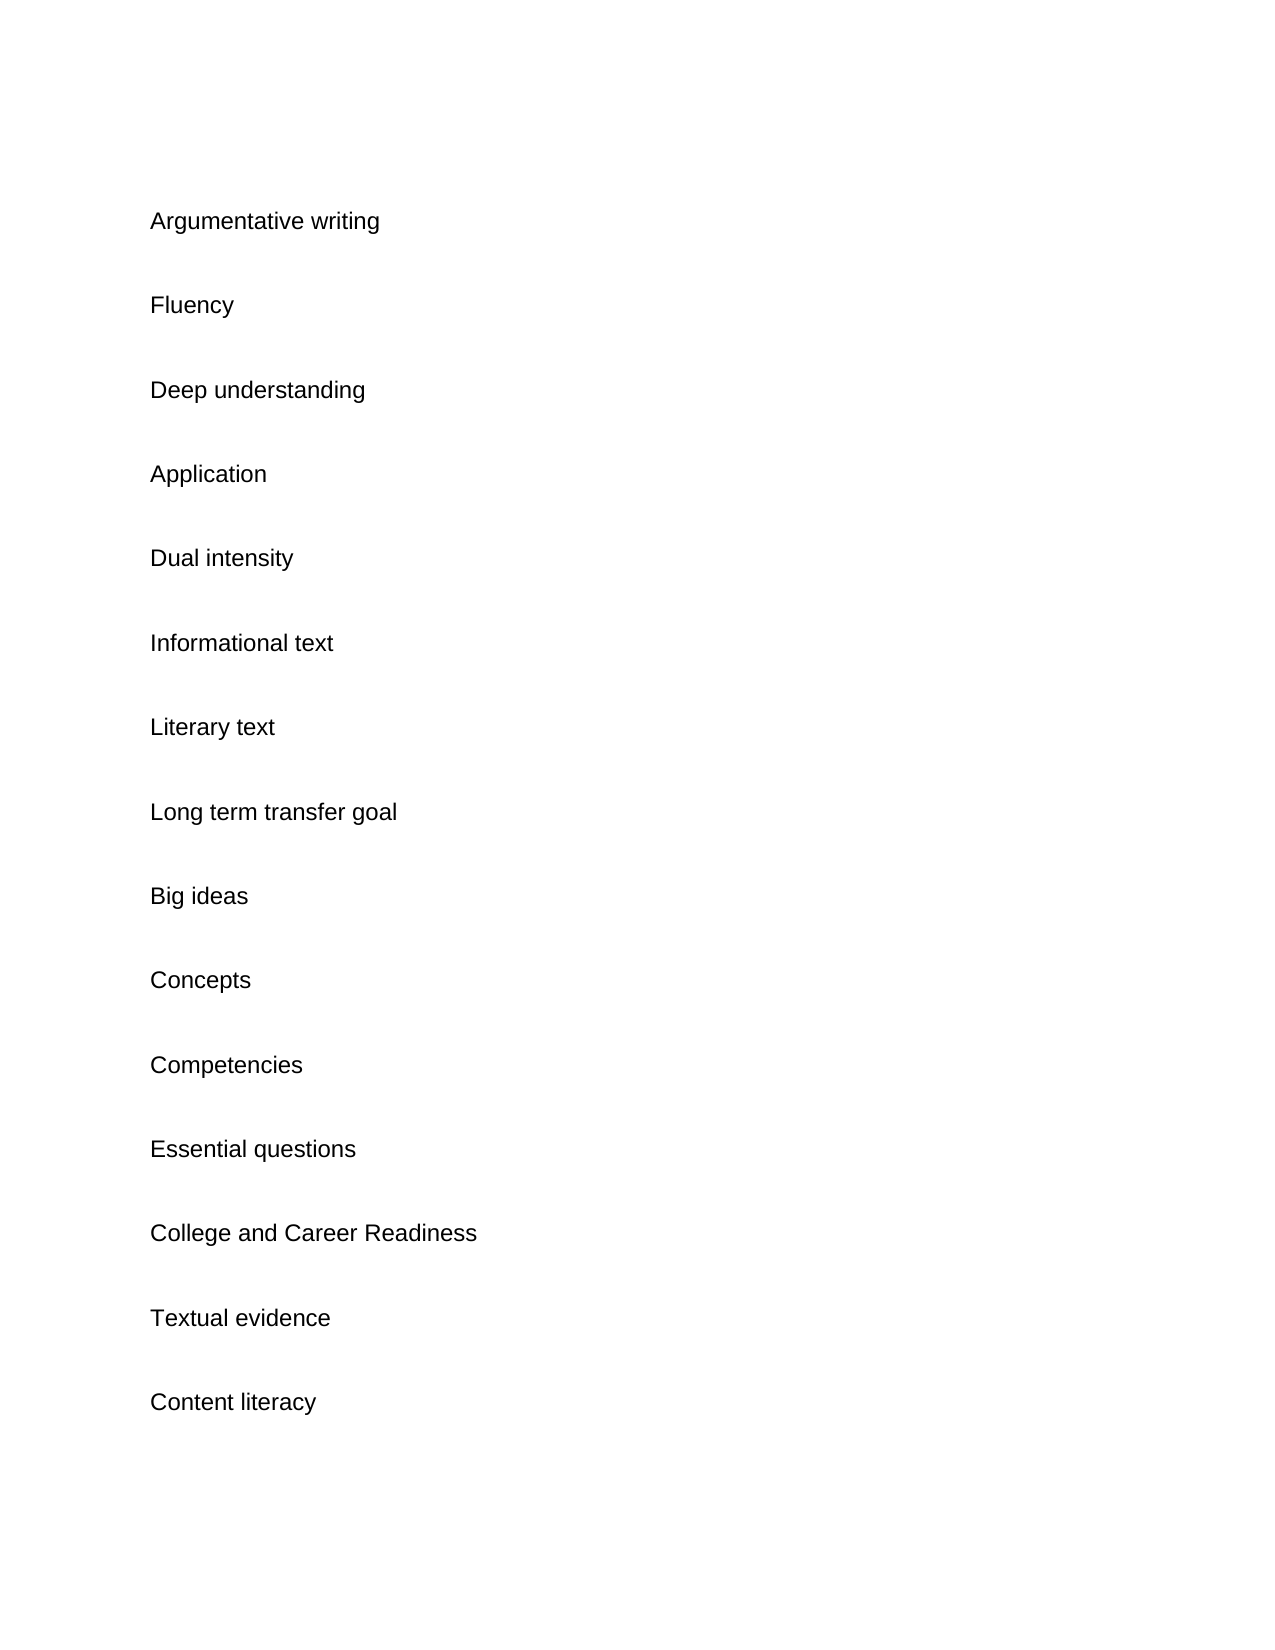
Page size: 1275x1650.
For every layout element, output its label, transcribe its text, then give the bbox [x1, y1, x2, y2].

text Informational text [150, 629, 1125, 656]
text Essential questions [150, 1135, 1125, 1162]
text Fluency [150, 291, 1125, 319]
text Literary text [150, 713, 1125, 741]
text Application [150, 460, 1125, 487]
text Dual intensity [150, 544, 1125, 572]
text College and Career Readiness [150, 1219, 1125, 1247]
text Argumentative writing [150, 207, 1125, 234]
text Concepts [150, 966, 1125, 994]
text Content literacy [150, 1388, 1125, 1416]
text Long term transfer goal [150, 797, 1125, 825]
text Deep understanding [150, 376, 1125, 403]
text Textual evidence [150, 1304, 1125, 1331]
text Big ideas [150, 882, 1125, 909]
text Competencies [150, 1051, 1125, 1078]
